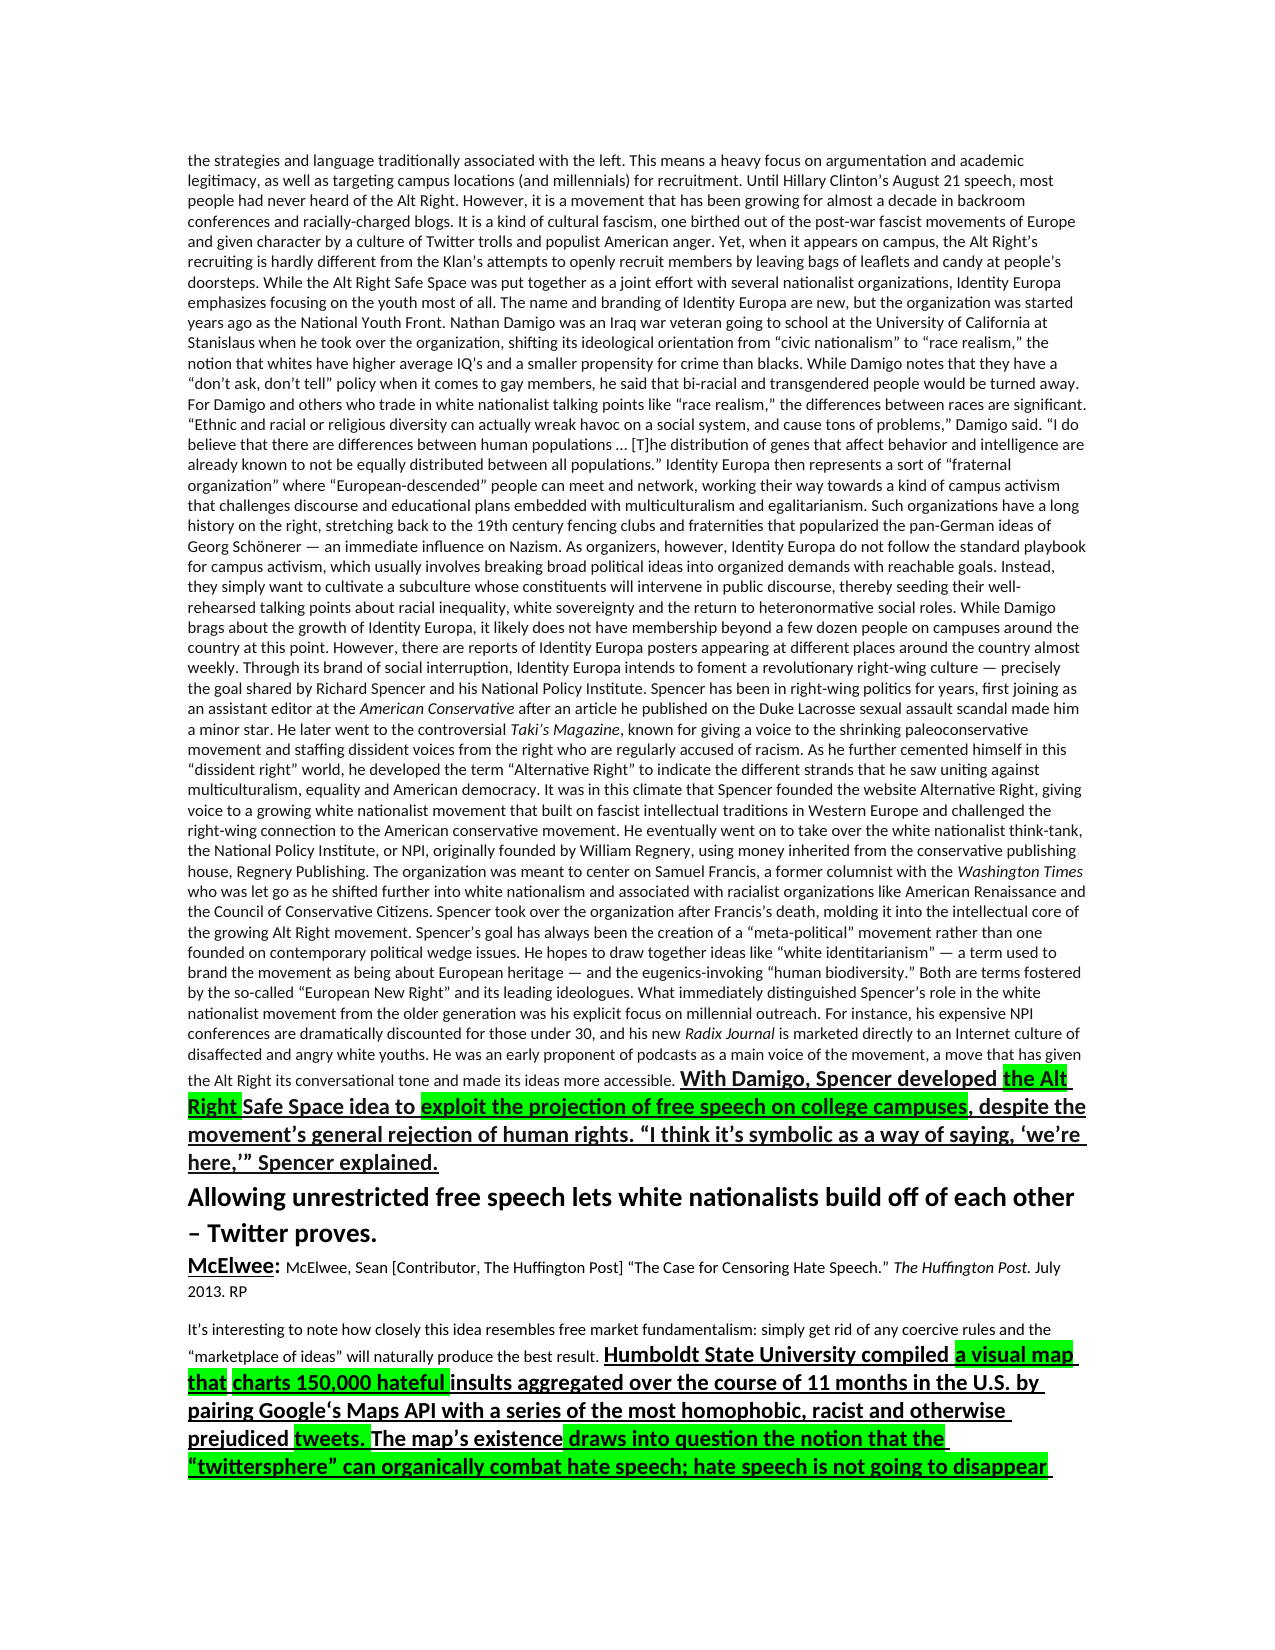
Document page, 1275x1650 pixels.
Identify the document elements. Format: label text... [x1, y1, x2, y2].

subtitle Allowing unrestricted free speech lets white nationalists build off of each other – Twitter proves. [187, 1180, 1087, 1249]
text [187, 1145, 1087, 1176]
text McElwee: McElwee, Sean [Contributor, The Huffington Post] “The Case for Censoring Hate Speech.” The Huffington Post. July 2013. RP [187, 1252, 1087, 1301]
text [187, 1320, 1087, 1480]
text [187, 150, 1087, 1144]
